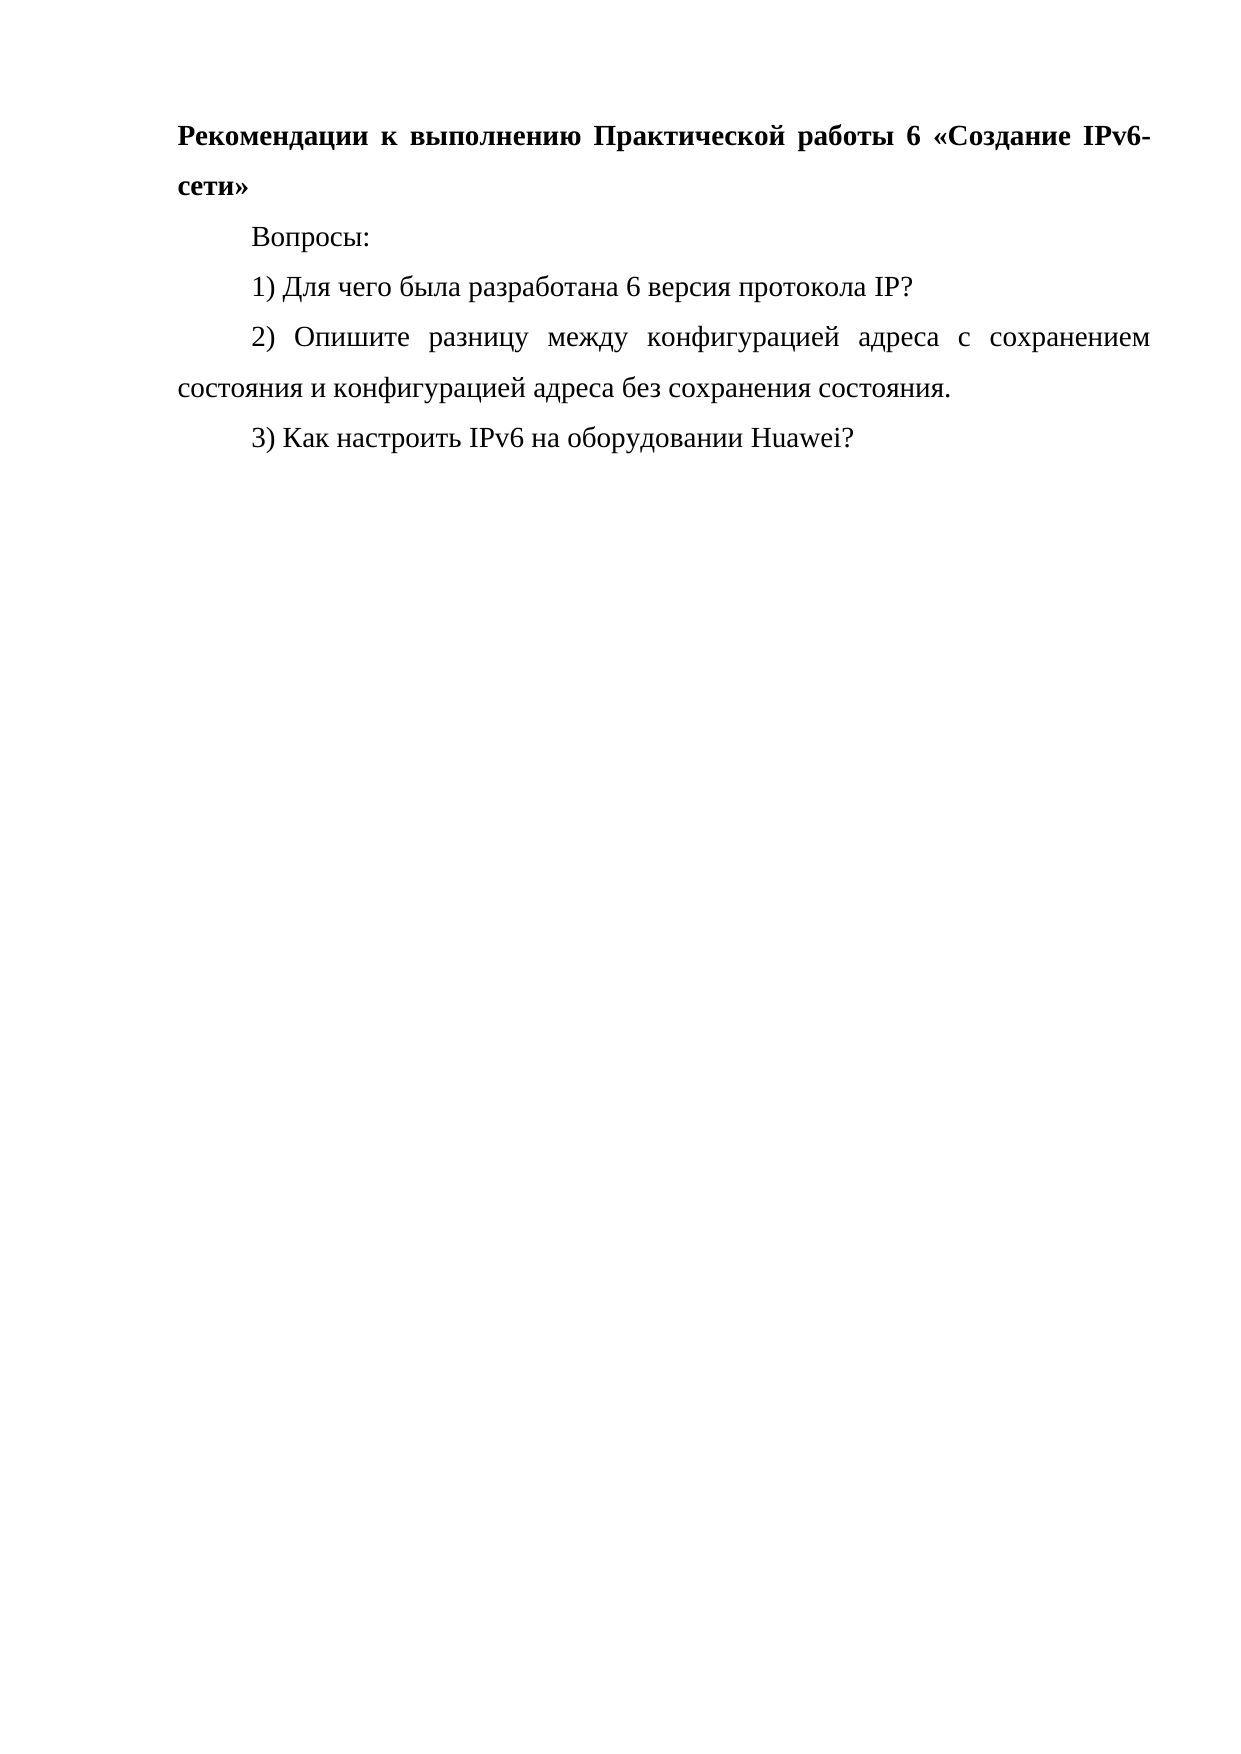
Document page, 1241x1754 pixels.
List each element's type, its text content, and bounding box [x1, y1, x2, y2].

text Рекомендации к выполнению Практической работы 6 «Создание IPv6-сети» [177, 118, 1152, 202]
text 2) Опишите разницу между конфигурацией адреса с сохранением состояния и конфигурацией адреса без сохранения состояния. [177, 319, 1152, 403]
text 1) Для чего была разработана 6 версия протокола IP? [177, 269, 1152, 303]
text 3) Как настроить IPv6 на оборудовании Huawei? [177, 420, 1152, 453]
text Вопросы: [177, 219, 1152, 252]
